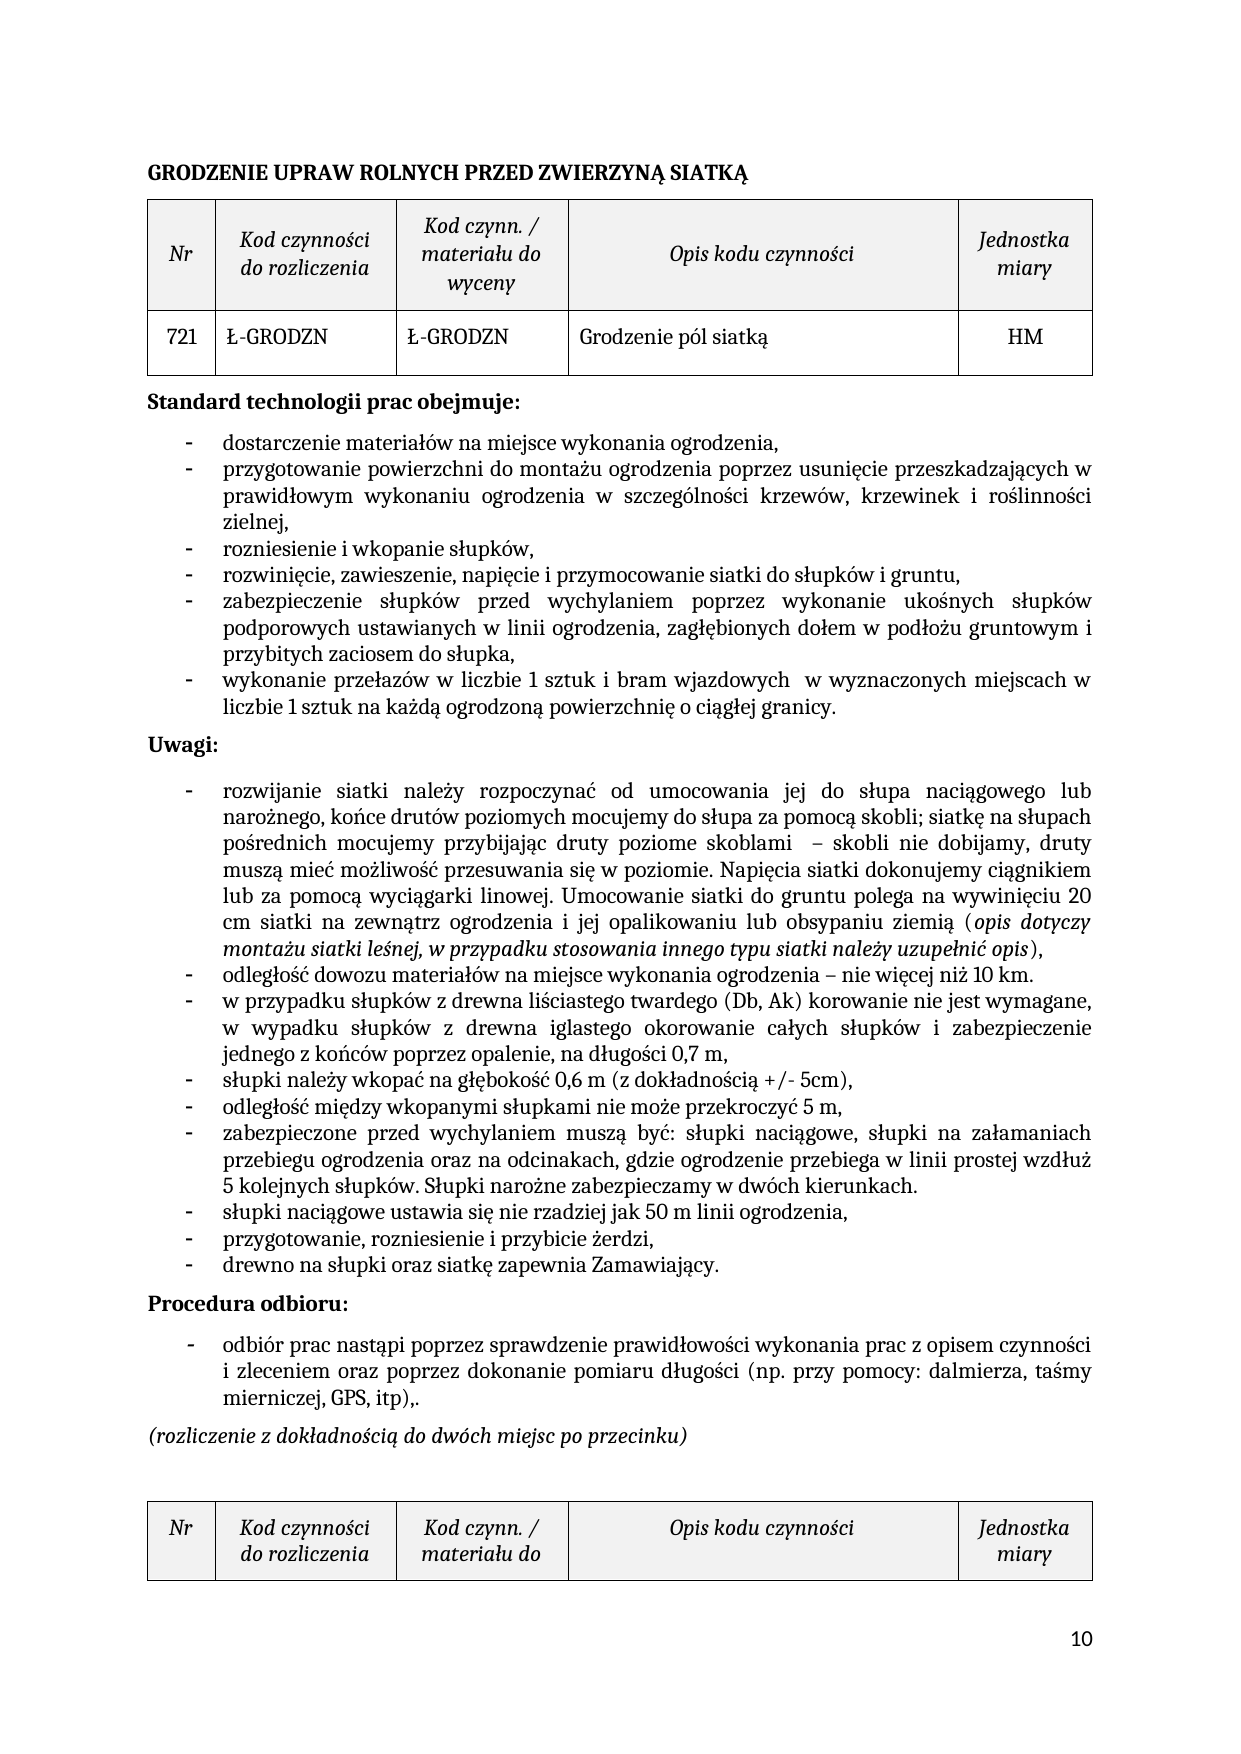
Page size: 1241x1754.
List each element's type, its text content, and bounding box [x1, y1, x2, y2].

list dostarczenie materiałów na miejsce wykonania ogrodzenia, [185, 430, 1093, 456]
text Uwagi: [148, 732, 1093, 759]
list przygotowanie, rozniesienie i przybicie żerdzi, [185, 1225, 1093, 1252]
text (rozliczenie z dokładnością do dwóch miejsc po przecinku) [148, 1423, 1093, 1449]
list słupki naciągowe ustawia się nie rzadziej jak 50 m linii ogrodzenia, [185, 1199, 1093, 1225]
text GRODZENIE UPRAW ROLNYCH PRZED ZWIERZYNĄ SIATKĄ [148, 160, 1093, 186]
table_header Opis kodu czynności [569, 1502, 958, 1579]
list rozniesienie i wkopanie słupków, [185, 535, 1093, 562]
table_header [216, 1502, 396, 1579]
table_cell Grodzenie pól siatką [569, 311, 958, 375]
table_cell 721 [148, 311, 215, 375]
table_header Nr [148, 200, 215, 310]
table_header Jednostka miary [959, 1502, 1092, 1579]
table_header Kod czynn. / materiału do wyceny [397, 200, 568, 310]
table_cell Ł-GRODZN [397, 311, 568, 375]
list w przypadku słupków z drewna liściastego twardego (Db, Ak) korowanie nie jest wymagane, w wypadku słupków z drewna iglastego okorowanie całych słupków i zabezpieczenie jednego z końców poprzez opalenie, na długości 0,7 m, [185, 988, 1093, 1067]
list zabezpieczone przed wychylaniem muszą być: słupki naciągowe, słupki na załamaniach przebiegu ogrodzenia oraz na odcinakach, gdzie ogrodzenie przebiega w linii prostej wzdłuż 5 kolejnych słupków. Słupki narożne zabezpieczamy w dwóch kierunkach. [185, 1120, 1093, 1199]
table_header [397, 1502, 568, 1579]
table_header Jednostka miary [959, 200, 1092, 310]
text Procedura odbioru: [148, 1291, 1093, 1317]
list odległość między wkopanymi słupkami nie może przekroczyć 5 m, [185, 1094, 1093, 1120]
text Standard technologii prac obejmuje: [148, 389, 1093, 415]
list przygotowanie powierzchni do montażu ogrodzenia poprzez usunięcie przeszkadzających w prawidłowym wykonaniu ogrodzenia w szczególności krzewów, krzewinek i roślinności zielnej, [185, 456, 1093, 535]
table_header Opis kodu czynności [569, 200, 958, 310]
list drewno na słupki oraz siatkę zapewnia Zamawiający. [185, 1252, 1093, 1278]
table_cell HM [959, 311, 1092, 375]
list odbiór prac nastąpi poprzez sprawdzenie prawidłowości wykonania prac z opisem czynności i zleceniem oraz poprzez dokonanie pomiaru długości (np. przy pomocy: dalmierza, taśmy mierniczej, GPS, itp),. [185, 1332, 1093, 1411]
list rozwijanie siatki należy rozpoczynać od umocowania jej do słupa naciągowego lub narożnego, końce drutów poziomych mocujemy do słupa za pomocą skobli; siatkę na słupach pośrednich mocujemy przybijając druty poziome skoblami – skobli nie dobijamy, druty muszą mieć możliwość przesuwania się w poziomie. Napięcia siatki dokonujemy ciągnikiem lub za pomocą wyciągarki linowej. Umocowanie siatki do gruntu polega na wywinięciu 20 cm siatki na zewnątrz ogrodzenia i jej opalikowaniu lub obsypaniu ziemią (opis dotyczy montażu siatki leśnej, w przypadku stosowania innego typu siatki należy uzupełnić opis), [185, 777, 1093, 962]
list rozwinięcie, zawieszenie, napięcie i przymocowanie siatki do słupków i gruntu, [185, 562, 1093, 588]
list słupki należy wkopać na głębokość 0,6 m (z dokładnością +/- 5cm), [185, 1067, 1093, 1094]
list wykonanie przełazów w liczbie 1 sztuk i bram wjazdowych w wyznaczonych miejscach w liczbie 1 sztuk na każdą ogrodzoną powierzchnię o ciągłej granicy. [185, 667, 1093, 720]
table_cell Ł-GRODZN [216, 311, 396, 375]
table_header Kod czynności do rozliczenia [216, 200, 396, 310]
list zabezpieczenie słupków przed wychylaniem poprzez wykonanie ukośnych słupków podporowych ustawianych w linii ogrodzenia, zagłębionych dołem w podłożu gruntowym i przybitych zaciosem do słupka, [185, 588, 1093, 667]
table_header Nr [148, 1502, 215, 1579]
list odległość dowozu materiałów na miejsce wykonania ogrodzenia – nie więcej niż 10 km. [185, 962, 1093, 988]
